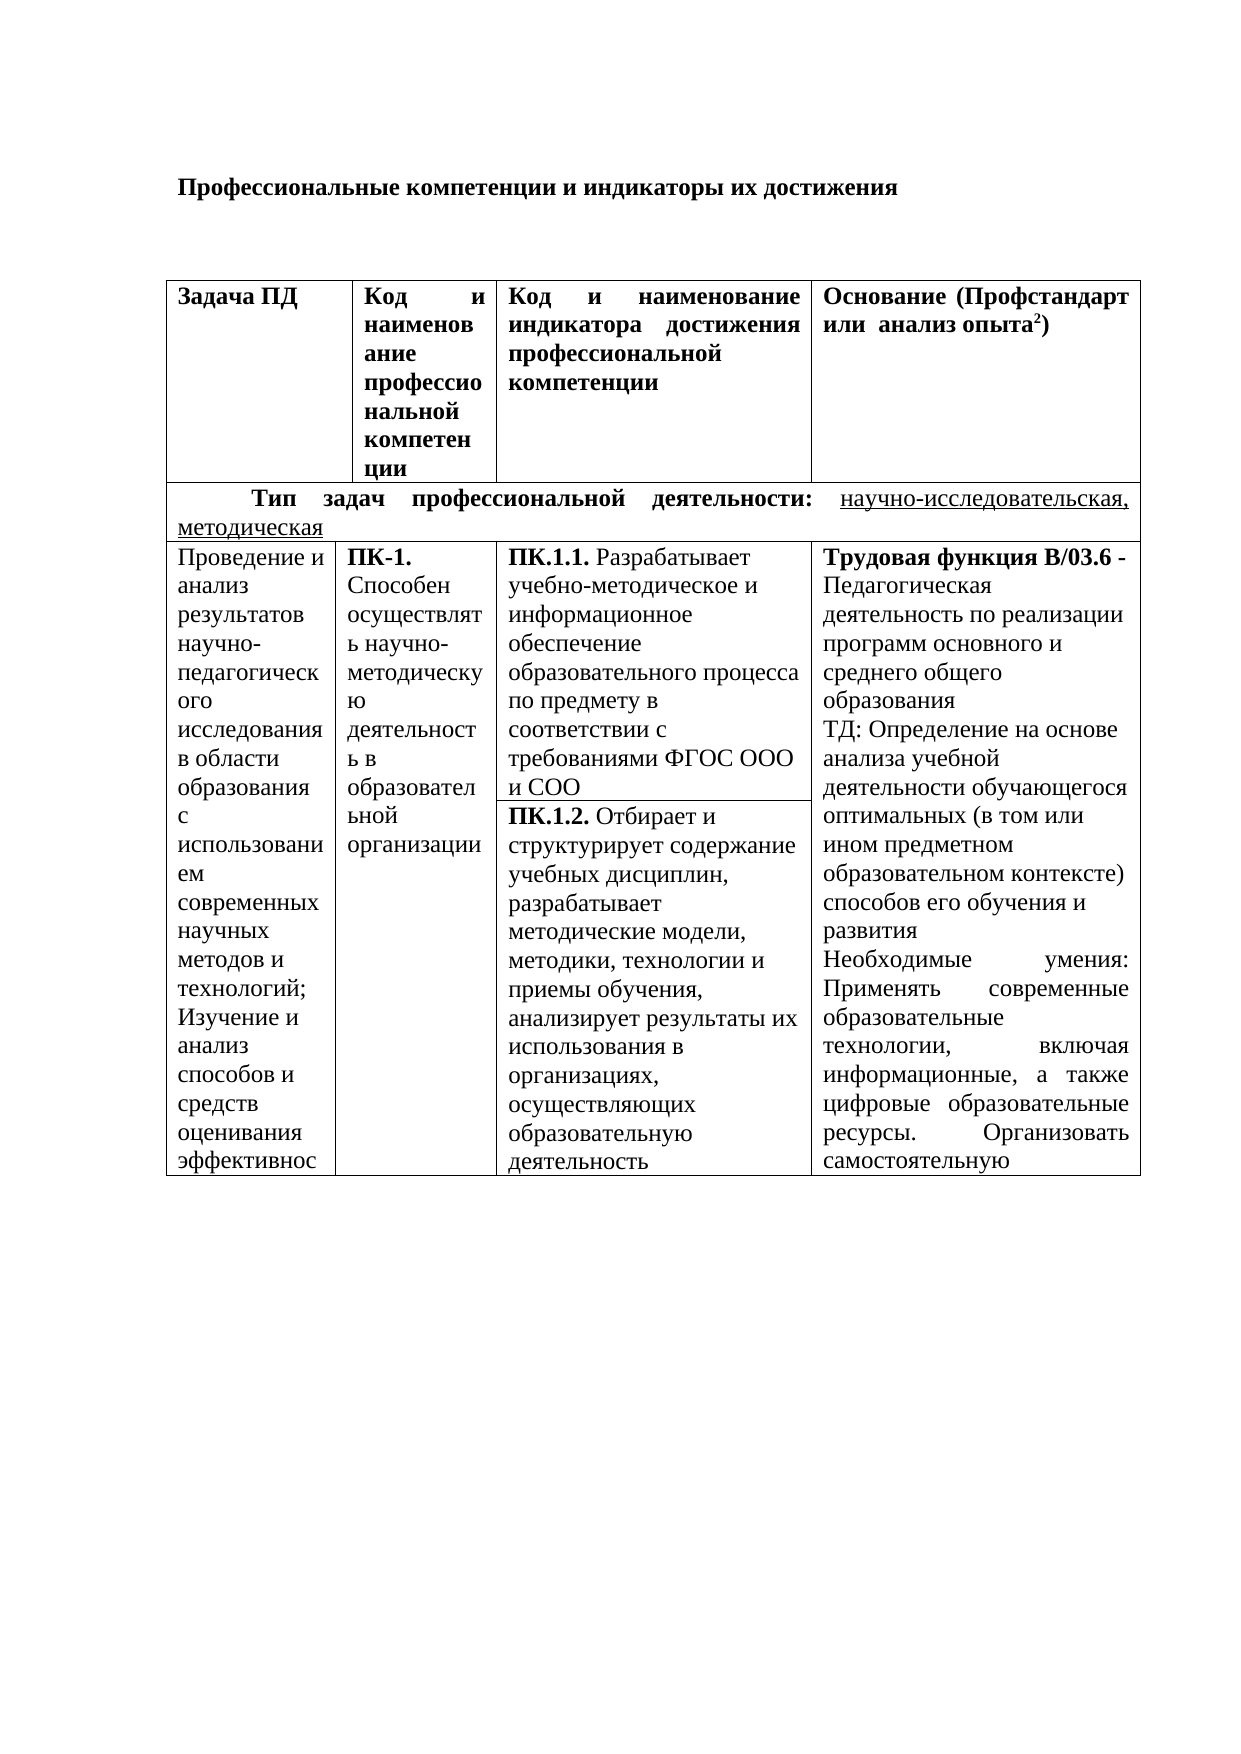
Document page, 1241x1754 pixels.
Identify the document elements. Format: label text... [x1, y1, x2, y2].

table_cell Трудовая функция В/03.6 - Педагогическая деятельность по реализации программ основного и среднего общего образования ТД: Определение на основе анализа учебной деятельности обучающегося оптимальных (в том или ином предметном образовательном контексте) способов его обучения и развития Необходимые умения: Применять современные образовательные технологии, включая информационные, а также цифровые образовательные ресурсы. Организовать самостоятельную деятельность обучающихся, в том числе исследовательскую. Трудовая функция А/01.6 - Общепедагогическая функция. Обучение ТД: Систематический анализ эффективности учебных занятий и подходов к обучению; ТД: Формирование универсальных учебных действий Необходимые умения: Владеть формами и методами обучения, в том числе выходящими за рамки учебных занятий: проектная деятельность, лабораторные эксперименты, полевая практика и т.п. [812, 542, 1140, 1175]
table_header Основание (Профстандарт или анализ опыта2) [812, 281, 1140, 482]
table_cell Тип задач профессиональной деятельности: научно-исследовательская, методическая [167, 483, 1140, 541]
table_cell ПК.1.1. Разрабатывает учебно-методическое и информационное обеспечение образовательного процесса по предмету в соответствии с требованиями ФГОС ООО и СОО [497, 542, 811, 800]
table_cell Проведение и анализ результатов научно-педагогического исследования в области образования с использованием современных научных методов и технологий; Изучение и анализ способов и средств оценивания эффективности учебных занятий и организации внеурочной деятельности обучающихся [167, 542, 335, 1175]
table_header Код и наименование индикатора достижения профессиональной компетенции [497, 281, 811, 482]
table_cell ПК.1.2. Отбирает и структурирует содержание учебных дисциплин, разрабатывает методические модели, методики, технологии и приемы обучения, анализирует результаты их использования в организациях, осуществляющих образовательную деятельность [497, 801, 811, 1175]
table_cell ПК-1. Способен осуществлять научно-методическую деятельность в образовательной организации [336, 542, 496, 1175]
table_header Задача ПД [167, 281, 352, 482]
text Профессиональные компетенции и индикаторы их достижения [177, 172, 1152, 201]
table_header Код и наименование профессиональной компетенции [353, 281, 496, 482]
